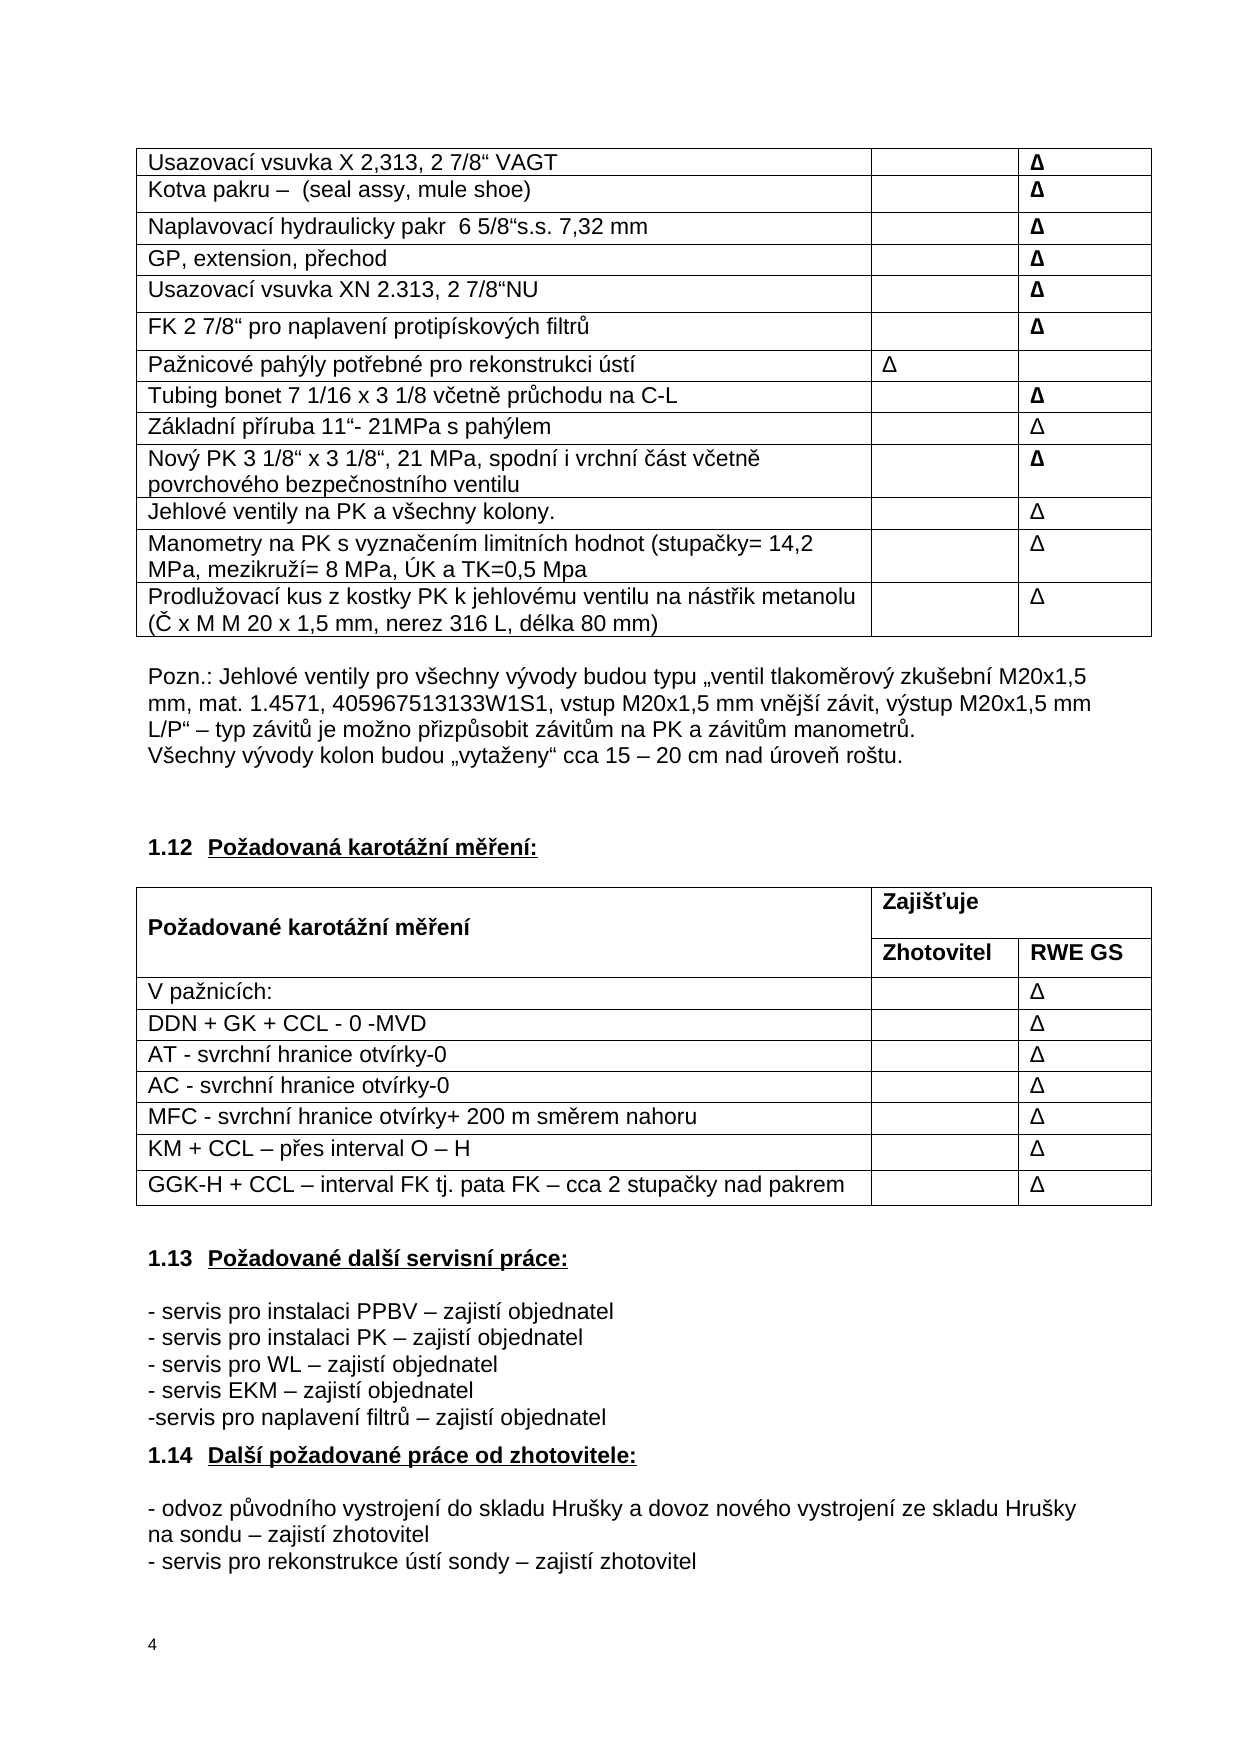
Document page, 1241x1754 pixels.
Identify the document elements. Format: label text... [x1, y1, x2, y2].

table_cell RWE GS [1019, 939, 1151, 977]
text - servis pro rekonstrukce ústí sondy – zajistí zhotovitel [148, 1548, 1093, 1574]
table_cell [872, 1103, 1018, 1133]
text - servis pro instalaci PK – zajistí objednatel [148, 1324, 1093, 1351]
table_cell [1019, 351, 1151, 381]
table_cell [872, 245, 1018, 275]
table_cell AT - svrchní hranice otvírky-0 [137, 1041, 871, 1071]
table_header Požadované karotážní měření [137, 888, 871, 977]
table_cell Tubing bonet 7 1/16 x 3 1/8 včetně průchodu na C-L [137, 382, 871, 412]
table_cell ∆ [1019, 1135, 1151, 1169]
table_cell GGK-H + CCL – interval FK tj. pata FK – cca 2 stupačky nad pakrem [137, 1171, 871, 1205]
table_cell MFC - svrchní hranice otvírky+ 200 m směrem nahoru [137, 1103, 871, 1133]
table_cell DDN + GK + CCL - 0 -MVD [137, 1010, 871, 1040]
table_cell Pažnicové pahýly potřebné pro rekonstrukci ústí [137, 351, 871, 381]
table_cell Naplavovací hydraulicky pakr 6 5/8“s.s. 7,32 mm [137, 213, 871, 243]
table_cell ∆ [1019, 445, 1151, 497]
table_cell ∆ [1019, 213, 1151, 243]
table_cell Usazovací vsuvka XN 2.313, 2 7/8“NU [137, 276, 871, 312]
table_cell ∆ [1019, 530, 1151, 582]
table_cell ∆ [1019, 583, 1151, 636]
table_cell V pažnicích: [137, 978, 871, 1008]
table_cell Prodlužovací kus z kostky PK k jehlovému ventilu na nástřik metanolu (Č x M M 20 x 1,5 mm, nerez 316 L, délka 80 mm) [137, 583, 871, 636]
table_cell ∆ [1019, 245, 1151, 275]
table_cell KM + CCL – přes interval O – H [137, 1135, 871, 1169]
table_cell ∆ [1019, 978, 1151, 1008]
table_cell [872, 1135, 1018, 1169]
table_cell [872, 176, 1018, 212]
table_cell Jehlové ventily na PK a všechny kolony. [137, 498, 871, 528]
table_cell [872, 1010, 1018, 1040]
text - odvoz původního vystrojení do skladu Hrušky a dovoz nového vystrojení ze skladu Hrušky na sondu – zajistí zhotovitel [148, 1495, 1093, 1548]
subtitle Další požadované práce od zhotovitele: [148, 1442, 1093, 1469]
table_cell [872, 445, 1018, 497]
table_cell [872, 382, 1018, 412]
subtitle Požadovaná karotážní měření: [148, 834, 1093, 860]
table_cell Nový PK 3 1/8“ x 3 1/8“, 21 MPa, spodní i vrchní část včetně povrchového bezpečnostního ventilu [137, 445, 871, 497]
table_header Zajišťuje [872, 888, 1151, 938]
table_cell [872, 978, 1018, 1008]
table_cell AC - svrchní hranice otvírky-0 [137, 1072, 871, 1102]
table_cell [872, 276, 1018, 312]
table_cell Kotva pakru – (seal assy, mule shoe) [137, 176, 871, 212]
text Všechny vývody kolon budou „vytaženy“ cca 15 – 20 cm nad úroveň roštu. [148, 742, 1093, 769]
table_cell ∆ [1019, 149, 1151, 175]
table_cell Základní příruba 11“- 21MPa s pahýlem [137, 413, 871, 443]
text Pozn.: Jehlové ventily pro všechny vývody budou typu „ventil tlakoměrový zkušební M20x1,5 mm, mat. 1.4571, 405967513133W1S1, vstup M20x1,5 mm vnější závit, výstup M20x1,5 mm L/P“ – typ závitů je možno přizpůsobit závitům na PK a závitům manometrů. [148, 663, 1093, 742]
table_cell [872, 213, 1018, 243]
table_cell GP, extension, přechod [137, 245, 871, 275]
table_cell ∆ [1019, 413, 1151, 443]
table_cell ∆ [1019, 1171, 1151, 1205]
table_cell ∆ [1019, 382, 1151, 412]
text - servis EKM – zajistí objednatel [148, 1377, 1093, 1403]
table_cell Usazovací vsuvka X 2,313, 2 7/8“ VAGT [137, 149, 871, 175]
table_cell [872, 413, 1018, 443]
table_cell ∆ [1019, 1010, 1151, 1040]
table_cell [872, 313, 1018, 350]
table_cell ∆ [1019, 313, 1151, 350]
table_cell FK 2 7/8“ pro naplavení protipískových filtrů [137, 313, 871, 350]
table_cell ∆ [1019, 498, 1151, 528]
table_cell ∆ [1019, 1103, 1151, 1133]
subtitle Požadované další servisní práce: [148, 1245, 1093, 1272]
table_cell ∆ [1019, 1041, 1151, 1071]
table_cell ∆ [1019, 276, 1151, 312]
table_cell Manometry na PK s vyznačením limitních hodnot (stupačky= 14,2 MPa, mezikruží= 8 MPa, ÚK a TK=0,5 Mpa [137, 530, 871, 582]
table_cell [872, 583, 1018, 636]
table_cell [872, 149, 1018, 175]
table_cell [872, 1171, 1018, 1205]
table_cell ∆ [1019, 1072, 1151, 1102]
table_cell Zhotovitel [872, 939, 1018, 977]
table_cell ∆ [872, 351, 1018, 381]
text -servis pro naplavení filtrů – zajistí objednatel [148, 1403, 1093, 1430]
table_cell [872, 1041, 1018, 1071]
table_cell ∆ [1019, 176, 1151, 212]
text - servis pro WL – zajistí objednatel [148, 1351, 1093, 1377]
text - servis pro instalaci PPBV – zajistí objednatel [148, 1298, 1093, 1324]
table_cell [872, 530, 1018, 582]
table_cell [872, 498, 1018, 528]
table_cell [872, 1072, 1018, 1102]
